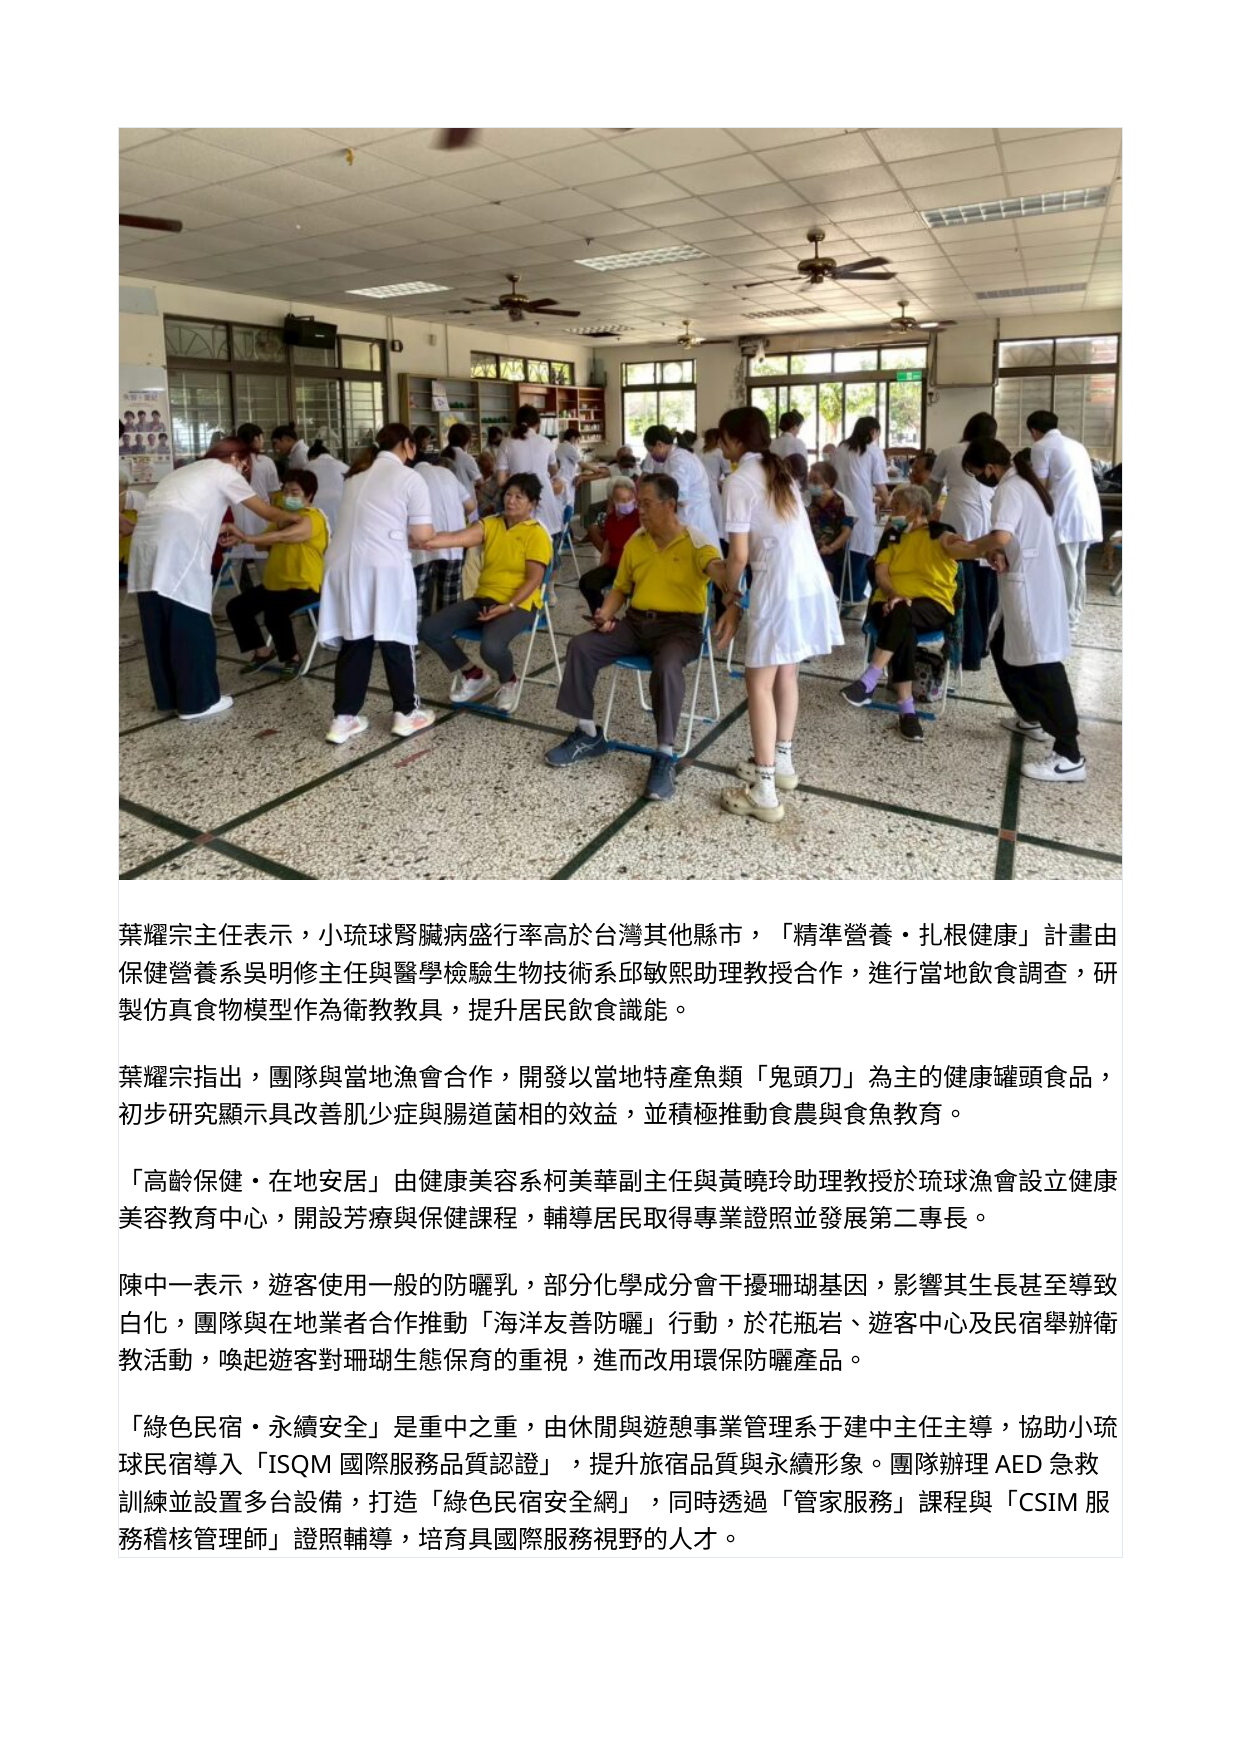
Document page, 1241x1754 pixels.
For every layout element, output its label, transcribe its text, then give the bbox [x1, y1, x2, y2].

picture [119, 128, 1122, 880]
text 葉耀宗指出，團隊與當地漁會合作，開發以當地特產魚類「鬼頭刀」為主的健康罐頭食品，初步研究顯示具改善肌少症與腸道菌相的效益，並積極推動食農與食魚教育。 [119, 1056, 1122, 1132]
text 陳中一表示，遊客使用一般的防曬乳，部分化學成分會干擾珊瑚基因，影響其生長甚至導致白化，團隊與在地業者合作推動「海洋友善防曬」行動，於花瓶岩、遊客中心及民宿舉辦衛教活動，喚起遊客對珊瑚生態保育的重視，進而改用環保防曬產品。 [119, 1264, 1122, 1377]
text 「高齡保健・在地安居」由健康美容系柯美華副主任與黃曉玲助理教授於琉球漁會設立健康美容教育中心，開設芳療與保健課程，輔導居民取得專業證照並發展第二專長。 [119, 1160, 1122, 1236]
text 葉耀宗主任表示，小琉球腎臟病盛行率高於台灣其他縣市，「精準營養・扎根健康」計畫由保健營養系吳明修主任與醫學檢驗生物技術系邱敏熙助理教授合作，進行當地飲食調查，研製仿真食物模型作為衛教教具，提升居民飲食識能。 [119, 880, 1122, 1027]
text 「綠色民宿・永續安全」是重中之重，由休閒與遊憩事業管理系于建中主任主導，協助小琉球民宿導入「ISQM 國際服務品質認證」，提升旅宿品質與永續形象。團隊辦理 AED 急救訓練並設置多台設備，打造「綠色民宿安全網」，同時透過「管家服務」課程與「CSIM 服務稽核管理師」證照輔導，培育具國際服務視野的人才。 [119, 1406, 1122, 1557]
